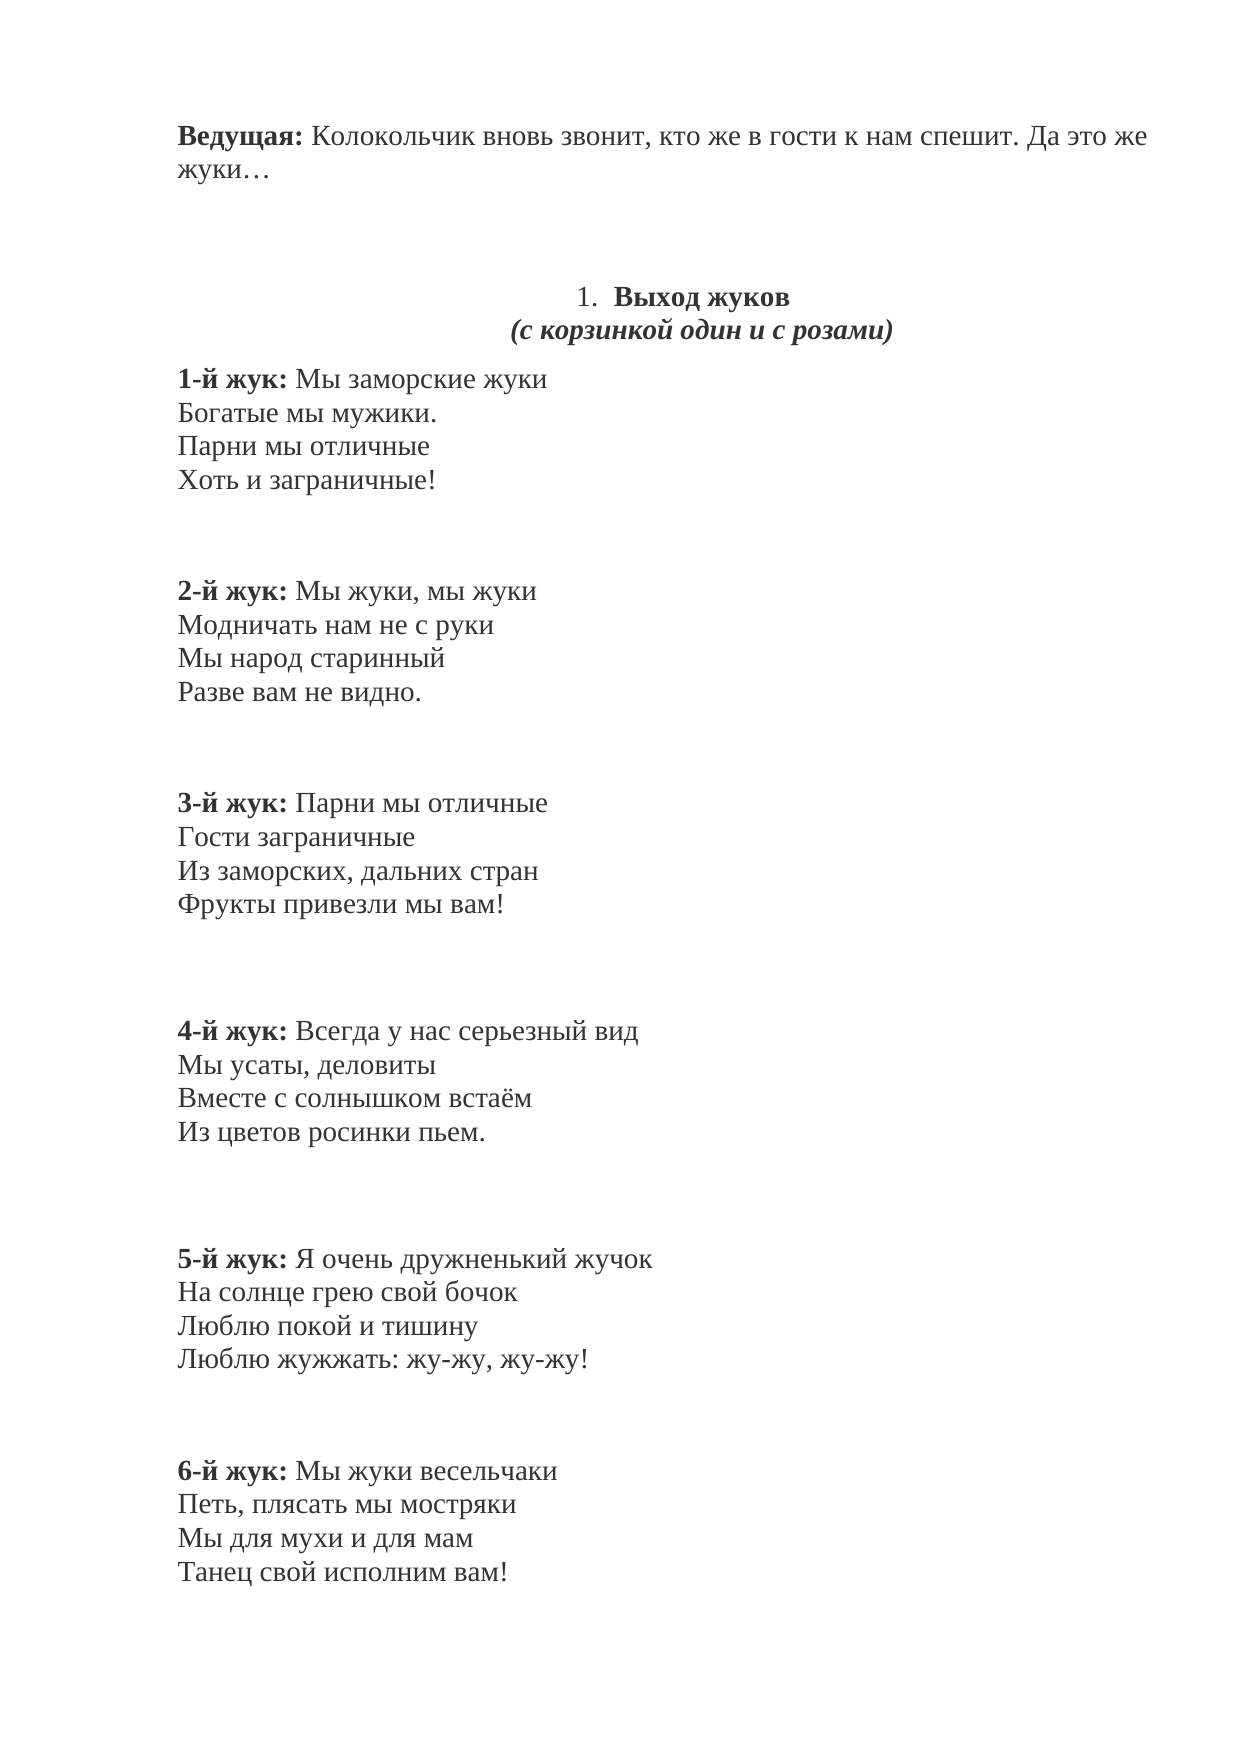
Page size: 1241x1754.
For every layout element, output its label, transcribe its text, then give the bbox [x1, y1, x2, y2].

text Ведущая: Колокольчик вновь звонит, кто же в гости к нам спешит. Да это же жуки… [177, 118, 1152, 185]
list Выход жуков (с корзинкой один и с розами) [215, 279, 1152, 346]
text 2-й жук: Мы жуки, мы жуки Модничать нам не с руки Мы народ старинный Разве вам не видно. [177, 573, 1152, 770]
text 5-й жук: Я очень дружненький жучок На солнце грею свой бочок Люблю покой и тишину Люблю жужжать: жу-жу, жу-жу! [177, 1241, 1152, 1437]
text 4-й жук: Всегда у нас серьезный вид Мы усаты, деловиты Вместе с солнышком встаём Из цветов росинки пьем. [177, 1013, 1152, 1147]
text 6-й жук: Мы жуки весельчаки Петь, плясать мы мостряки Мы для мухи и для мам Танец свой исполним вам! [177, 1453, 1152, 1587]
text 1-й жук: Мы заморские жуки Богатые мы мужики. Парни мы отличные Хоть и заграничные! [177, 361, 1152, 558]
text 3-й жук: Парни мы отличные Гости заграничные Из заморских, дальних стран Фрукты привезли мы вам! [177, 786, 1152, 920]
